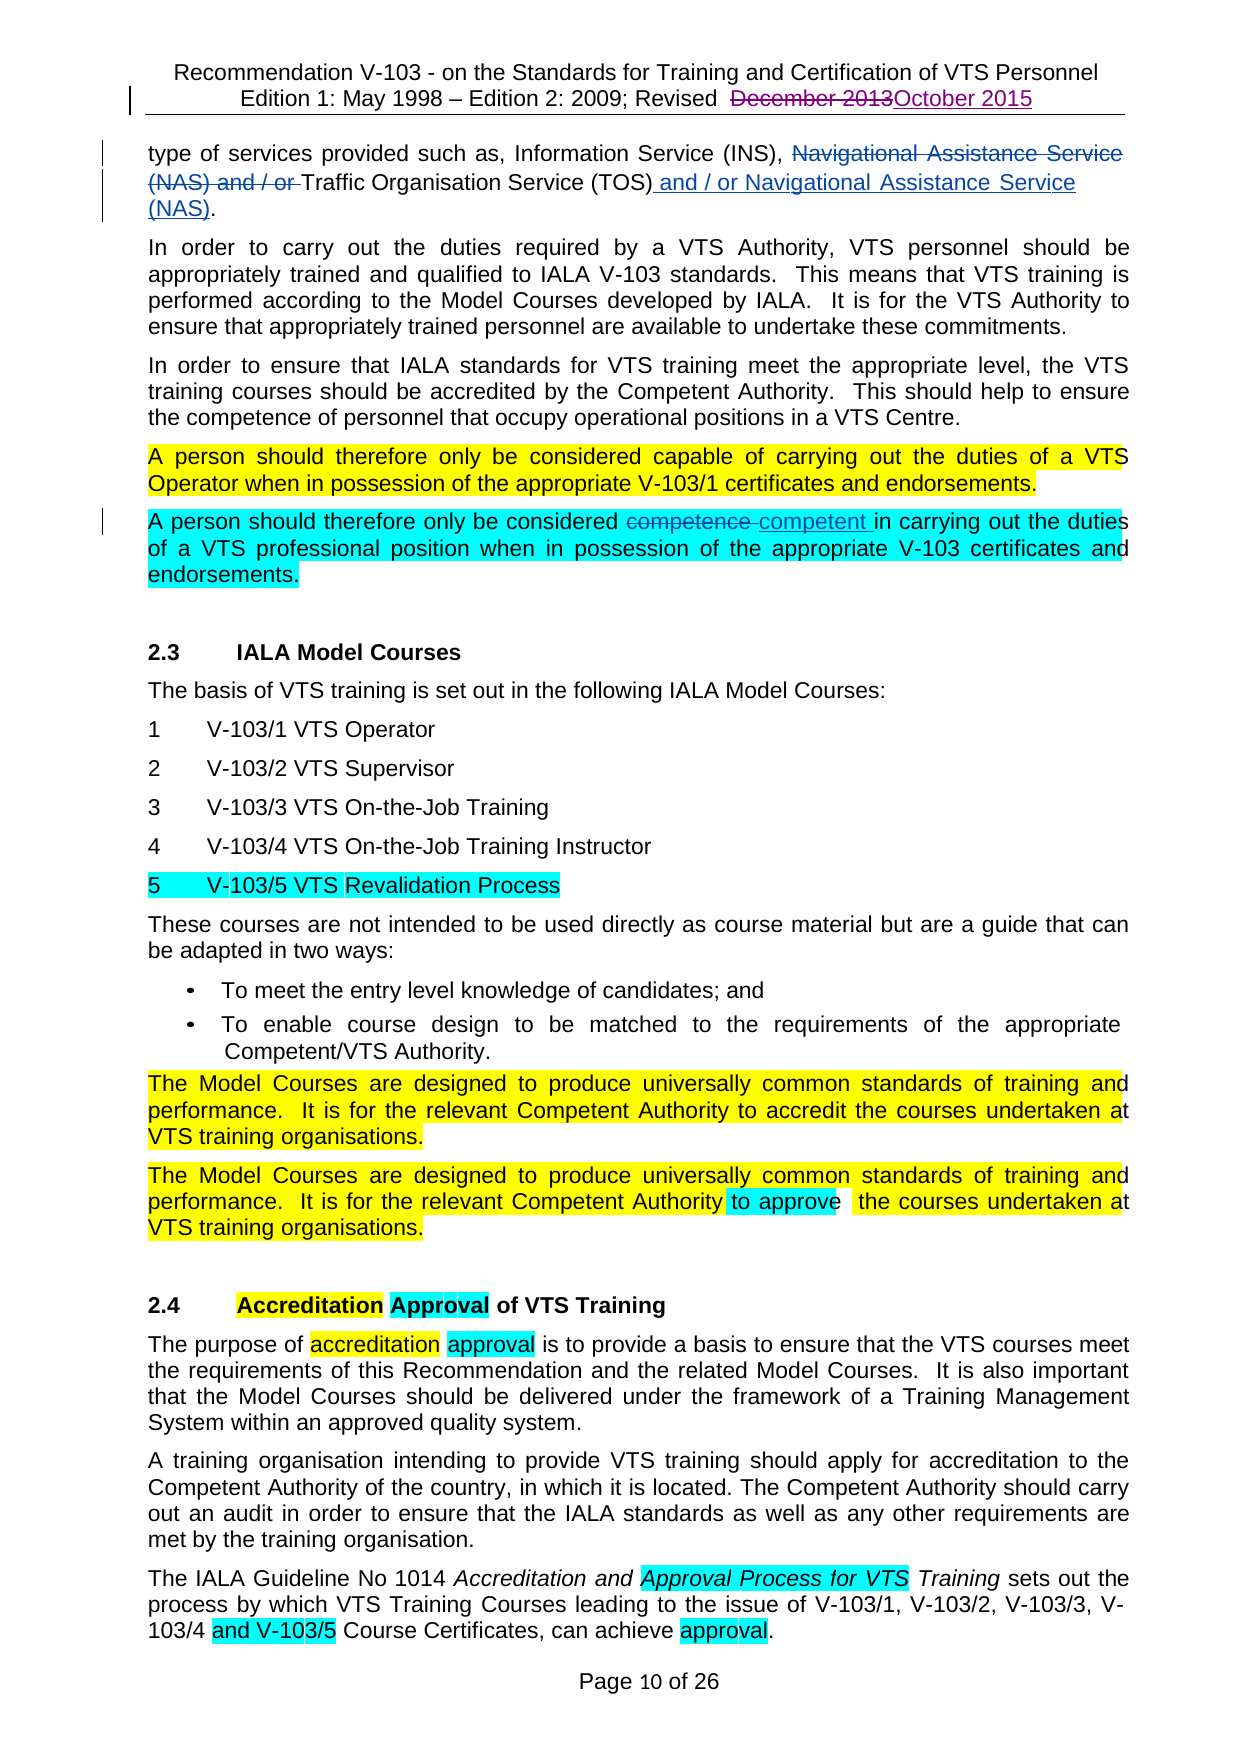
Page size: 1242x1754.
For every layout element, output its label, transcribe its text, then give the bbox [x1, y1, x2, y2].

text 2.3 IALA Model Courses [148, 638, 468, 665]
text . [148, 196, 666, 222]
text type of services provided such as, Information Service (INS), [148, 140, 1129, 166]
text 2.4 Accreditation Approval of VTS Training [489, 1292, 671, 1318]
text 3 V-103/3 VTS On-the-Job Training [148, 794, 555, 820]
text A person should therefore only be considered in carrying out the duties of a VTS professional position when in possession of the appropriate V-103 certificates and endorsements. [148, 508, 1130, 587]
text In order to carry out the duties required by a VTS Authority, VTS personnel should be appropriately trained and qualified to IALA V-103 standards. This means that VTS training is performed according to the Model Courses developed by IALA. It is for the VTS Authority to ensure that appropriately trained personnel are available to undertake these commitments. [148, 235, 1130, 339]
text The basis of VTS training is set out in the following IALA Model Courses: [148, 677, 891, 704]
text The Model Courses are designed to produce universally common standards of training and performance. It is for the relevant Competent Authority to approve the courses undertaken at VTS training organisations. [148, 1162, 1129, 1241]
text These courses are not intended to be used directly as course material but are a guide that can be adapted in two ways: [148, 911, 1129, 963]
text A training organisation intending to provide VTS training should apply for accreditation to the Competent Authority of the country, in which it is located. The Competent Authority should carry out an audit in order to ensure that the IALA standards as well as any other requirements are met by the training organisation. [148, 1448, 1130, 1552]
text The IALA Guideline No 1014 Accreditation and Approval Process for VTS Training sets out the process by which VTS Training Courses leading to the issue of V-103/1, V-103/2, V-103/3, V- [148, 1566, 1130, 1618]
text • To meet the entry level knowledge of candidates; and [185, 977, 1142, 1004]
text 2 V-103/2 VTS Supervisor [148, 755, 461, 781]
text 103/4 and V-103/5 Course Certificates, can achieve approval. [336, 1618, 680, 1644]
text The purpose of accreditation approval is to provide a basis to ensure that the VTS courses meet the requirements of this Recommendation and the related Model Courses. It is also important that the Model Courses should be delivered under the framework of a Training Management System within an approved quality system. [148, 1331, 1129, 1436]
text In order to ensure that IALA standards for VTS training meet the appropriate level, the VTS training courses should be accredited by the Competent Authority. This should help to ensure the competence of personnel that occupy operational positions in a VTS Centre. [148, 352, 1130, 431]
text 4 V-103/4 VTS On-the-Job Training Instructor [148, 833, 657, 859]
text A person should therefore only be considered capable of carrying out the duties of a VTS Operator when in possession of the appropriate V-103/1 certificates and endorsements. [148, 444, 1129, 496]
text • To enable course design to be matched to the requirements of the appropriate [185, 1011, 1142, 1038]
text The Model Courses are designed to produce universally common standards of training and performance. It is for the relevant Competent Authority to accredit the courses undertaken at VTS training organisations. [148, 1070, 1129, 1149]
text Traffic Organisation Service (TOS) [148, 169, 1129, 196]
text 1 V-103/1 VTS Operator [148, 716, 442, 743]
text Competent/VTS Authority. [219, 1038, 496, 1064]
